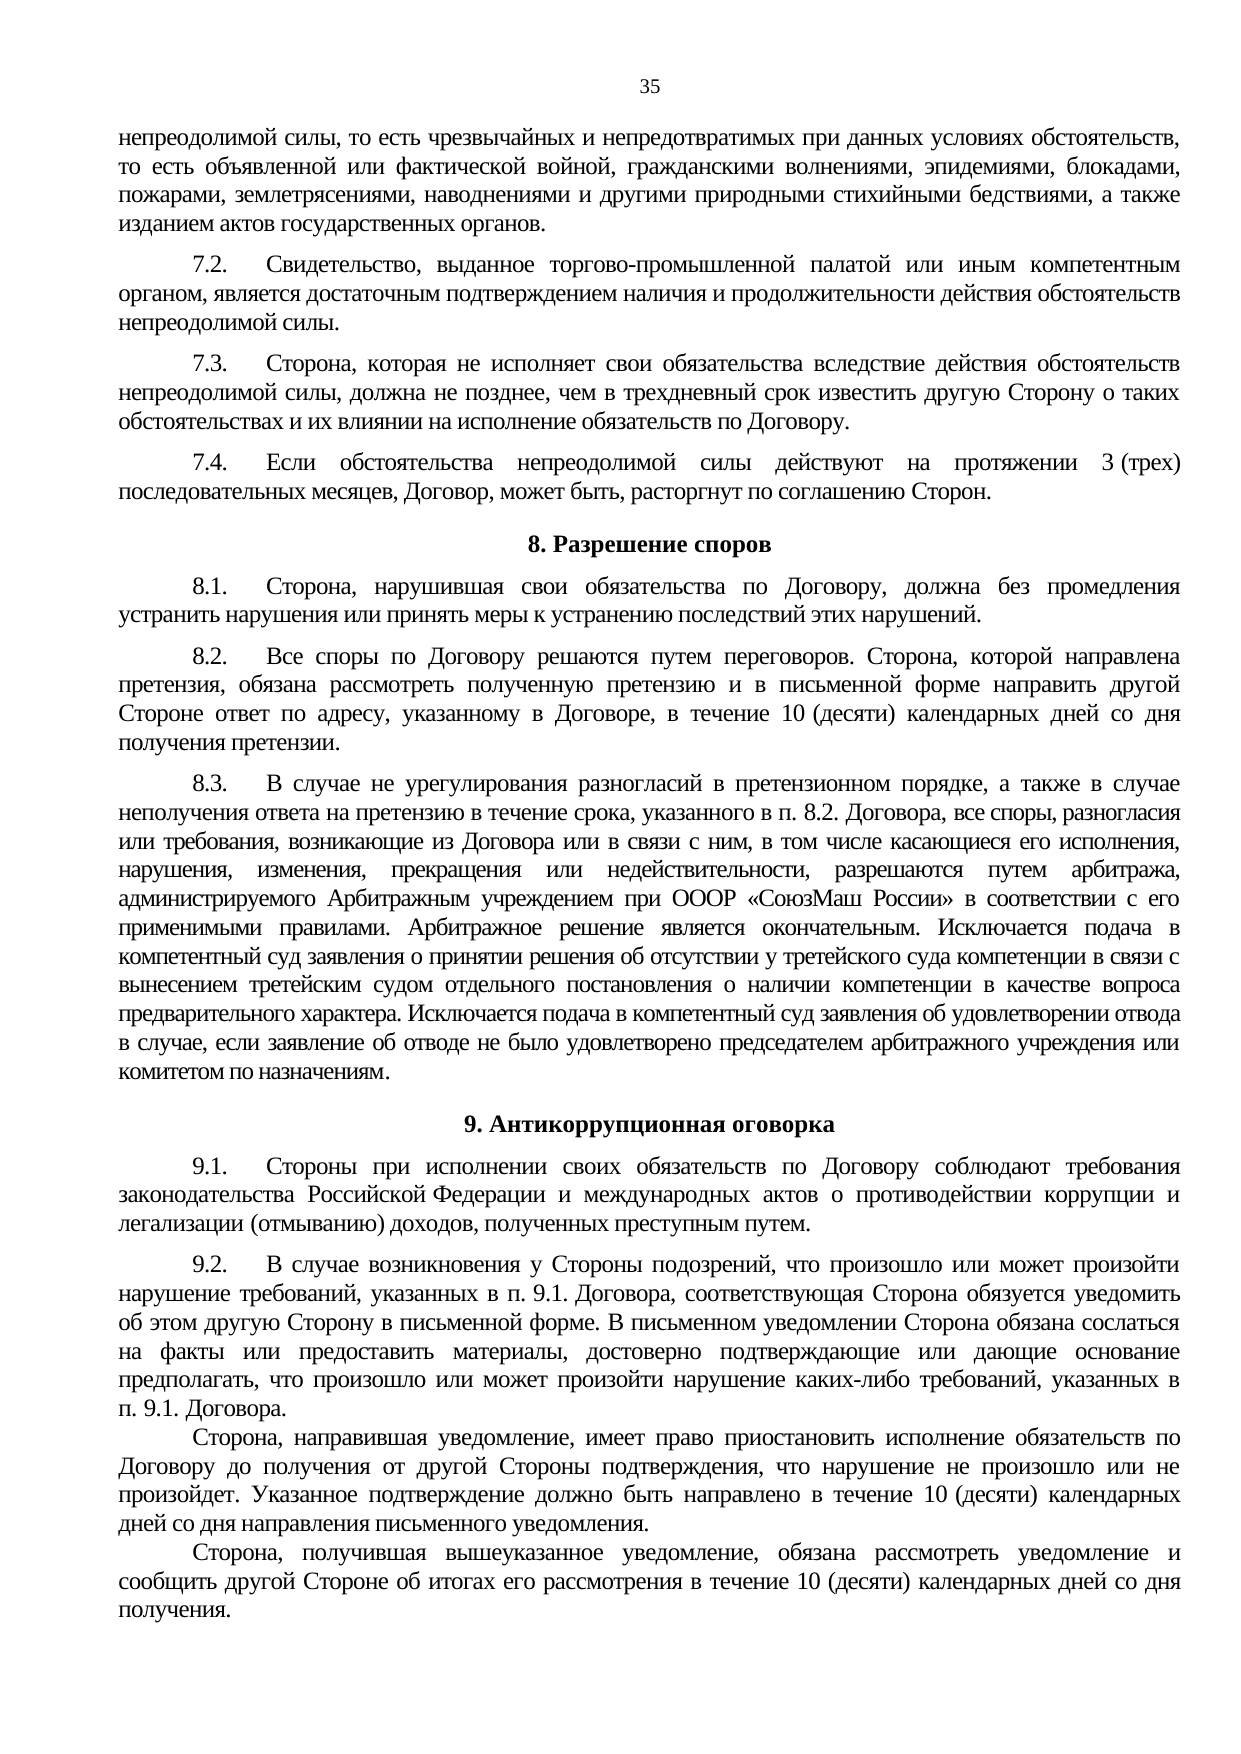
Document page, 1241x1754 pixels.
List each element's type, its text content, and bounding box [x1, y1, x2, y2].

list Свидетельство, выданное торгово-промышленной палатой или иным компетентным органом, является достаточным подтверждением наличия и продолжительности действия обстоятельств непреодолимой силы. [118, 249, 1181, 336]
list Сторона, которая не исполняет свои обязательства вследствие действия обстоятельств непреодолимой силы, должна не позднее, чем в трехдневный срок известить другую Сторону о таких обстоятельствах и их влиянии на исполнение обязательств по Договору. [118, 348, 1181, 434]
list В случае не урегулирования разногласий в претензионном порядке, а также в случае неполучения ответа на претензию в течение срока, указанного в п. 8.2. Договора, все споры, разногласия или требования, возникающие из Договора или в связи с ним, в том числе касающиеся его исполнения, нарушения, изменения, прекращения или недействительности, разрешаются путем арбитража, администрируемого Арбитражным учреждением при ОООР «СоюзМаш России» в соответствии с его применимыми правилами. Арбитражное решение является окончательным. Исключается подача в компетентный суд заявления о принятии решения об отсутствии у третейского суда компетенции в связи с вынесением третейским судом отдельного постановления о наличии компетенции в качестве вопроса предварительного характера. Исключается подача в компетентный суд заявления об удовлетворении отвода в случае, если заявление об отводе не было удовлетворено председателем арбитражного учреждения или комитетом по назначениям. [118, 768, 1181, 1084]
list Разрешение споров [118, 529, 1181, 558]
text Сторона, получившая вышеуказанное уведомление, обязана рассмотреть уведомление и сообщить другой Стороне об итогах его рассмотрения в течение 10 (десяти) календарных дней со дня получения. [118, 1537, 1181, 1623]
list Сторона, нарушившая свои обязательства по Договору, должна без промедления устранить нарушения или принять меры к устранению последствий этих нарушений. [118, 571, 1181, 628]
list Антикоррупционная оговорка [118, 1109, 1181, 1138]
list Все споры по Договору решаются путем переговоров. Сторона, которой направлена претензия, обязана рассмотреть полученную претензию и в письменной форме направить другой Стороне ответ по адресу, указанному в Договоре, в течение 10 (десяти) календарных дней со дня получения претензии. [118, 641, 1181, 756]
list В случае возникновения у Стороны подозрений, что произошло или может произойти нарушение требований, указанных в п. 9.1. Договора, соответствующая Сторона обязуется уведомить об этом другую Сторону в письменной форме. В письменном уведомлении Сторона обязана сослаться на факты или предоставить материалы, достоверно подтверждающие или дающие основание предполагать, что произошло или может произойти нарушение каких-либо требований, указанных в п. 9.1. Договора. [118, 1249, 1181, 1422]
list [118, 122, 1181, 237]
list Стороны при исполнении своих обязательств по Договору соблюдают требования законодательства Российской Федерации и международных актов о противодействии коррупции и легализации (отмыванию) доходов, полученных преступным путем. [118, 1151, 1181, 1237]
text Сторона, направившая уведомление, имеет право приостановить исполнение обязательств по Договору до получения от другой Стороны подтверждения, что нарушение не произошло или не произойдет. Указанное подтверждение должно быть направлено в течение 10 (десяти) календарных дней со дня направления письменного уведомления. [118, 1422, 1181, 1537]
list Если обстоятельства непреодолимой силы действуют на протяжении 3 (трех) последовательных месяцев, Договор, может быть, расторгнут по соглашению Сторон. [118, 447, 1181, 504]
